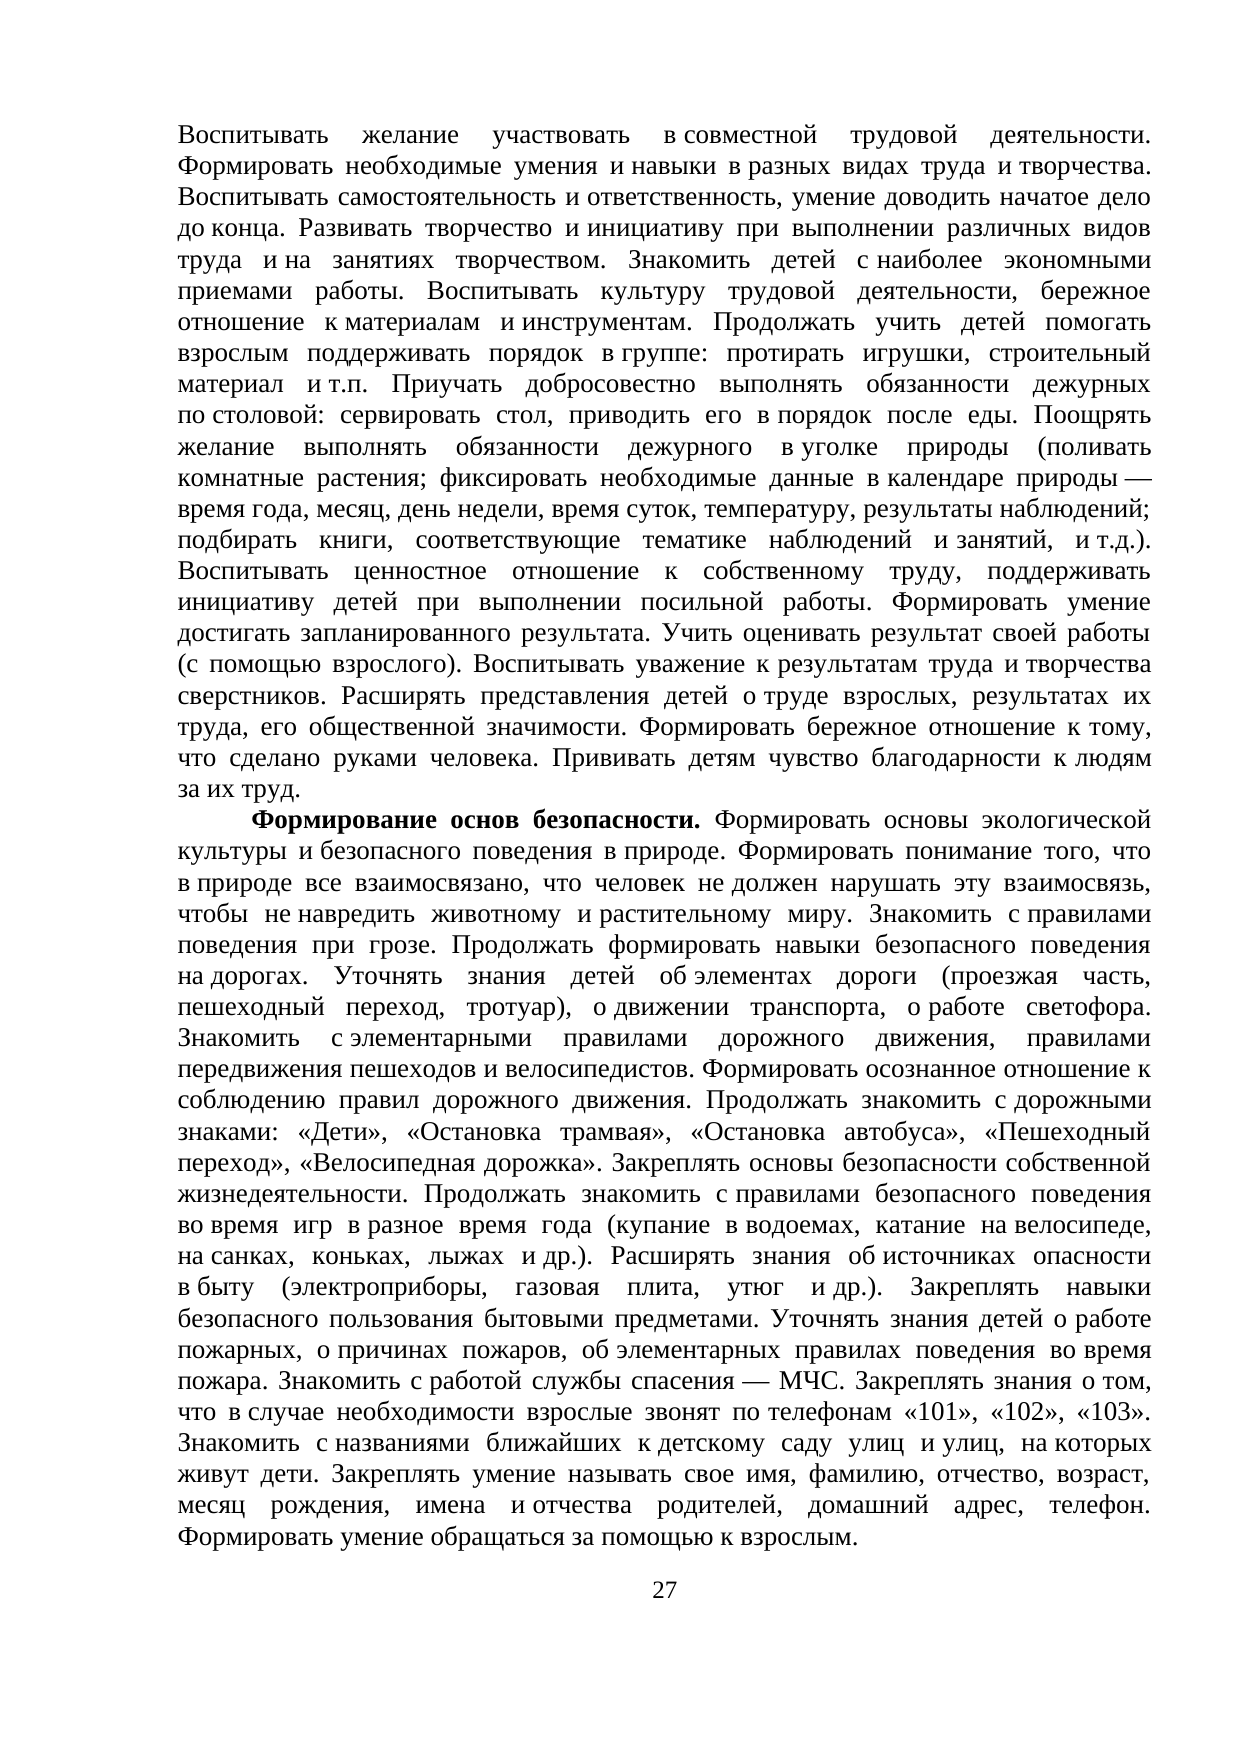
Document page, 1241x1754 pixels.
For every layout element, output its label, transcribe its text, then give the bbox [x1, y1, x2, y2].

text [177, 118, 1152, 803]
text Формирование основ безопасности. Формировать основы экологической культуры и безопасного поведения в природе. Формировать понимание того, что в природе все взаимосвязано, что человек не должен нарушать эту взаимосвязь, чтобы не навредить животному и растительному миру. Знакомить с правилами поведения при грозе. Продолжать формировать навыки безопасного поведения на дорогах. Уточнять знания детей об элементах дороги (проезжая часть, пешеходный переход, тротуар), о движении транспорта, о работе светофора. Знакомить с элементарными правилами дорожного движения, правилами передвижения пешеходов и велосипедистов. Формировать осознанное отношение к соблюдению правил дорожного движения. Продолжать знакомить с дорожными знаками: «Дети», «Остановка трамвая», «Остановка автобуса», «Пешеходный переход», «Велосипедная дорожка». Закреплять основы безопасности собственной жизнедеятельности. Продолжать знакомить с правилами безопасного поведения во время игр в разное время года (купание в водоемах, катание на велосипеде, на санках, коньках, лыжах и др.). Расширять знания об источниках опасности в быту (электроприборы, газовая плита, утюг и др.). Закреплять навыки безопасного пользования бытовыми предметами. Уточнять знания детей о работе пожарных, о причинах пожаров, об элементарных правилах поведения во время пожара. Знакомить с работой службы спасения — МЧС. Закреплять знания о том, что в случае необходимости взрослые звонят по телефонам «101», «102», «103». Знакомить с названиями ближайших к детскому саду улиц и улиц, на которых живут дети. Закреплять умение называть свое имя, фамилию, отчество, возраст, месяц рождения, имена и отчества родителей, домашний адрес, телефон. Формировать умение обращаться за помощью к взрослым. [177, 803, 1152, 1551]
